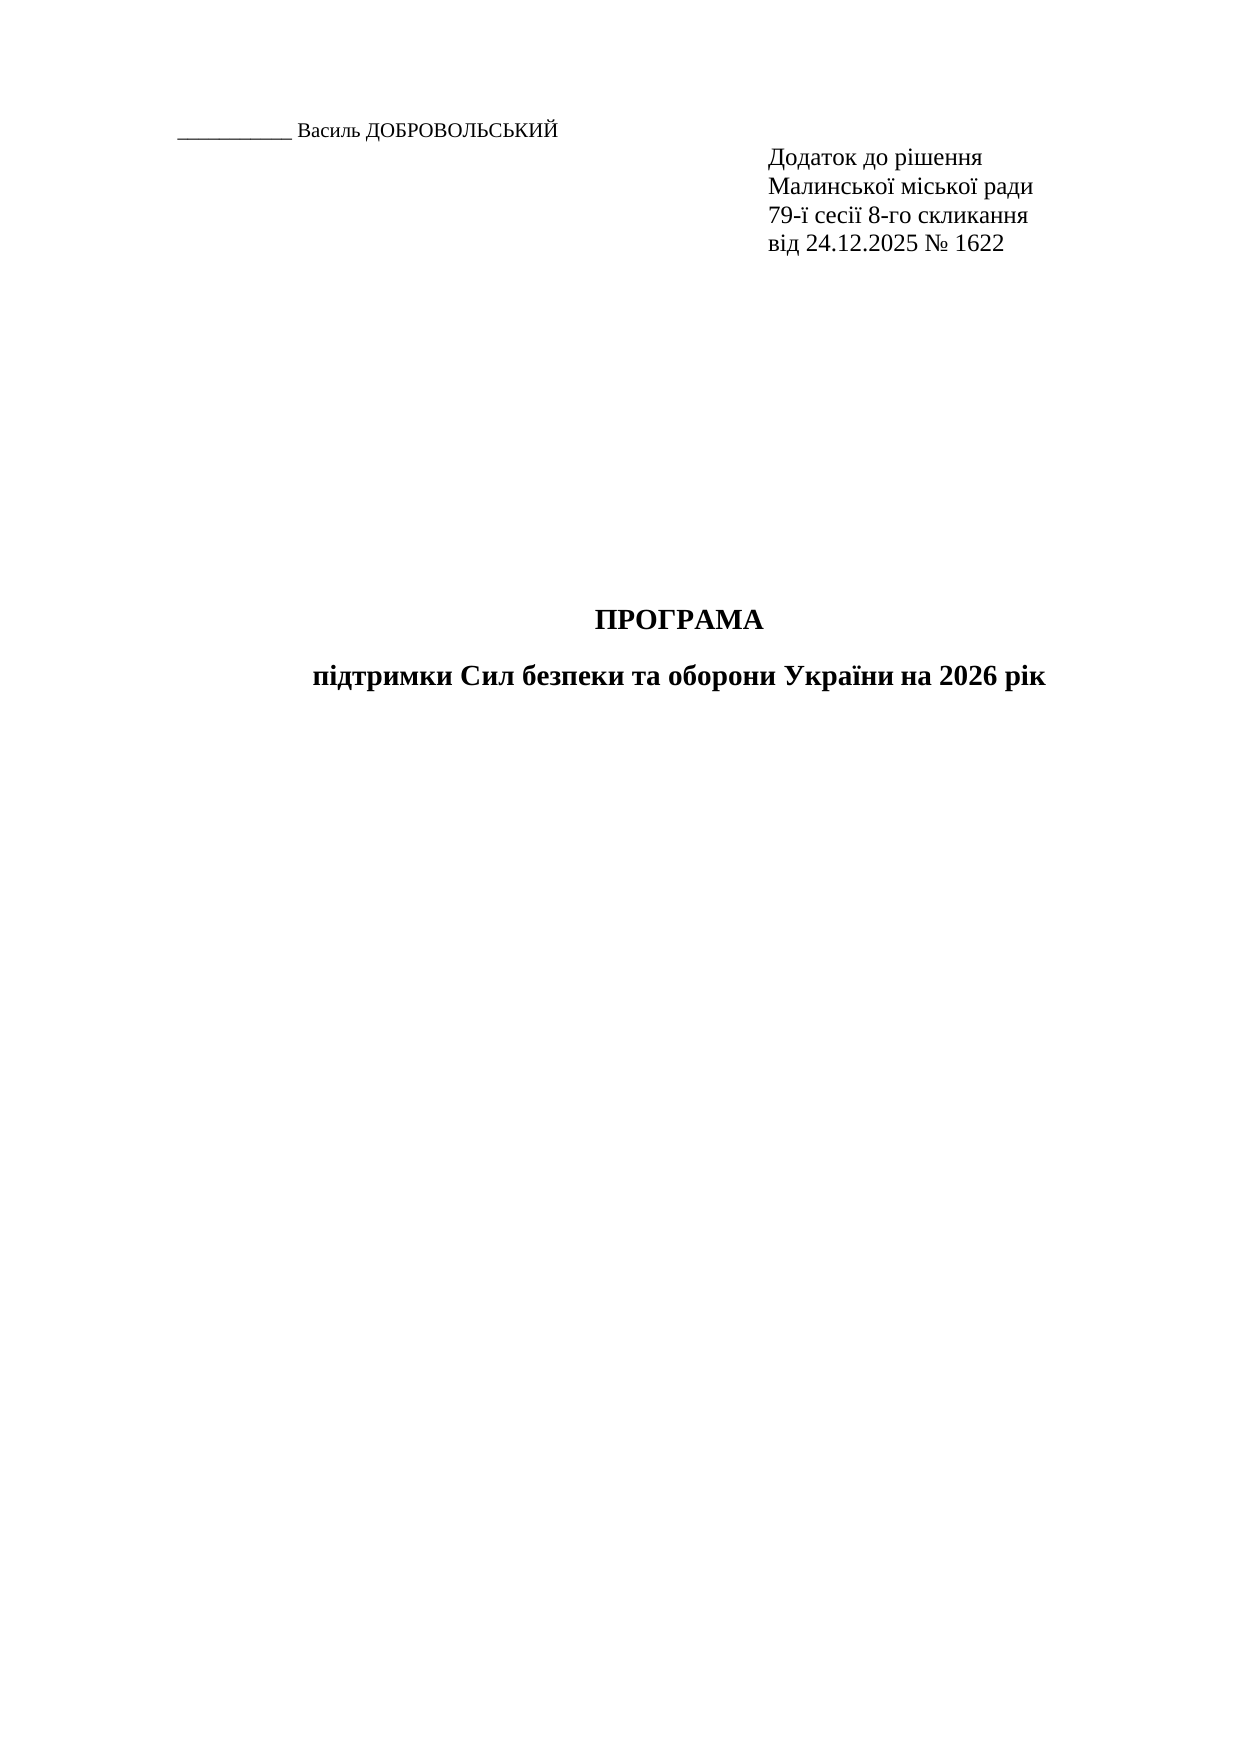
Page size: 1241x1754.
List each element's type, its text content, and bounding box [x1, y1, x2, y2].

text підтримки Сил безпеки та оборони України на 2026 рік [177, 658, 1181, 692]
text ПРОГРАМА [177, 602, 1181, 636]
text 79-ї сесії 8-го скликання [768, 200, 1181, 228]
text Малинської міської ради [768, 171, 1181, 200]
text Додаток до рішення [768, 142, 1181, 171]
text від 24.12.2025 № 1622 [768, 228, 1181, 257]
text ___________ Василь ДОБРОВОЛЬСЬКИЙ [177, 118, 1181, 142]
